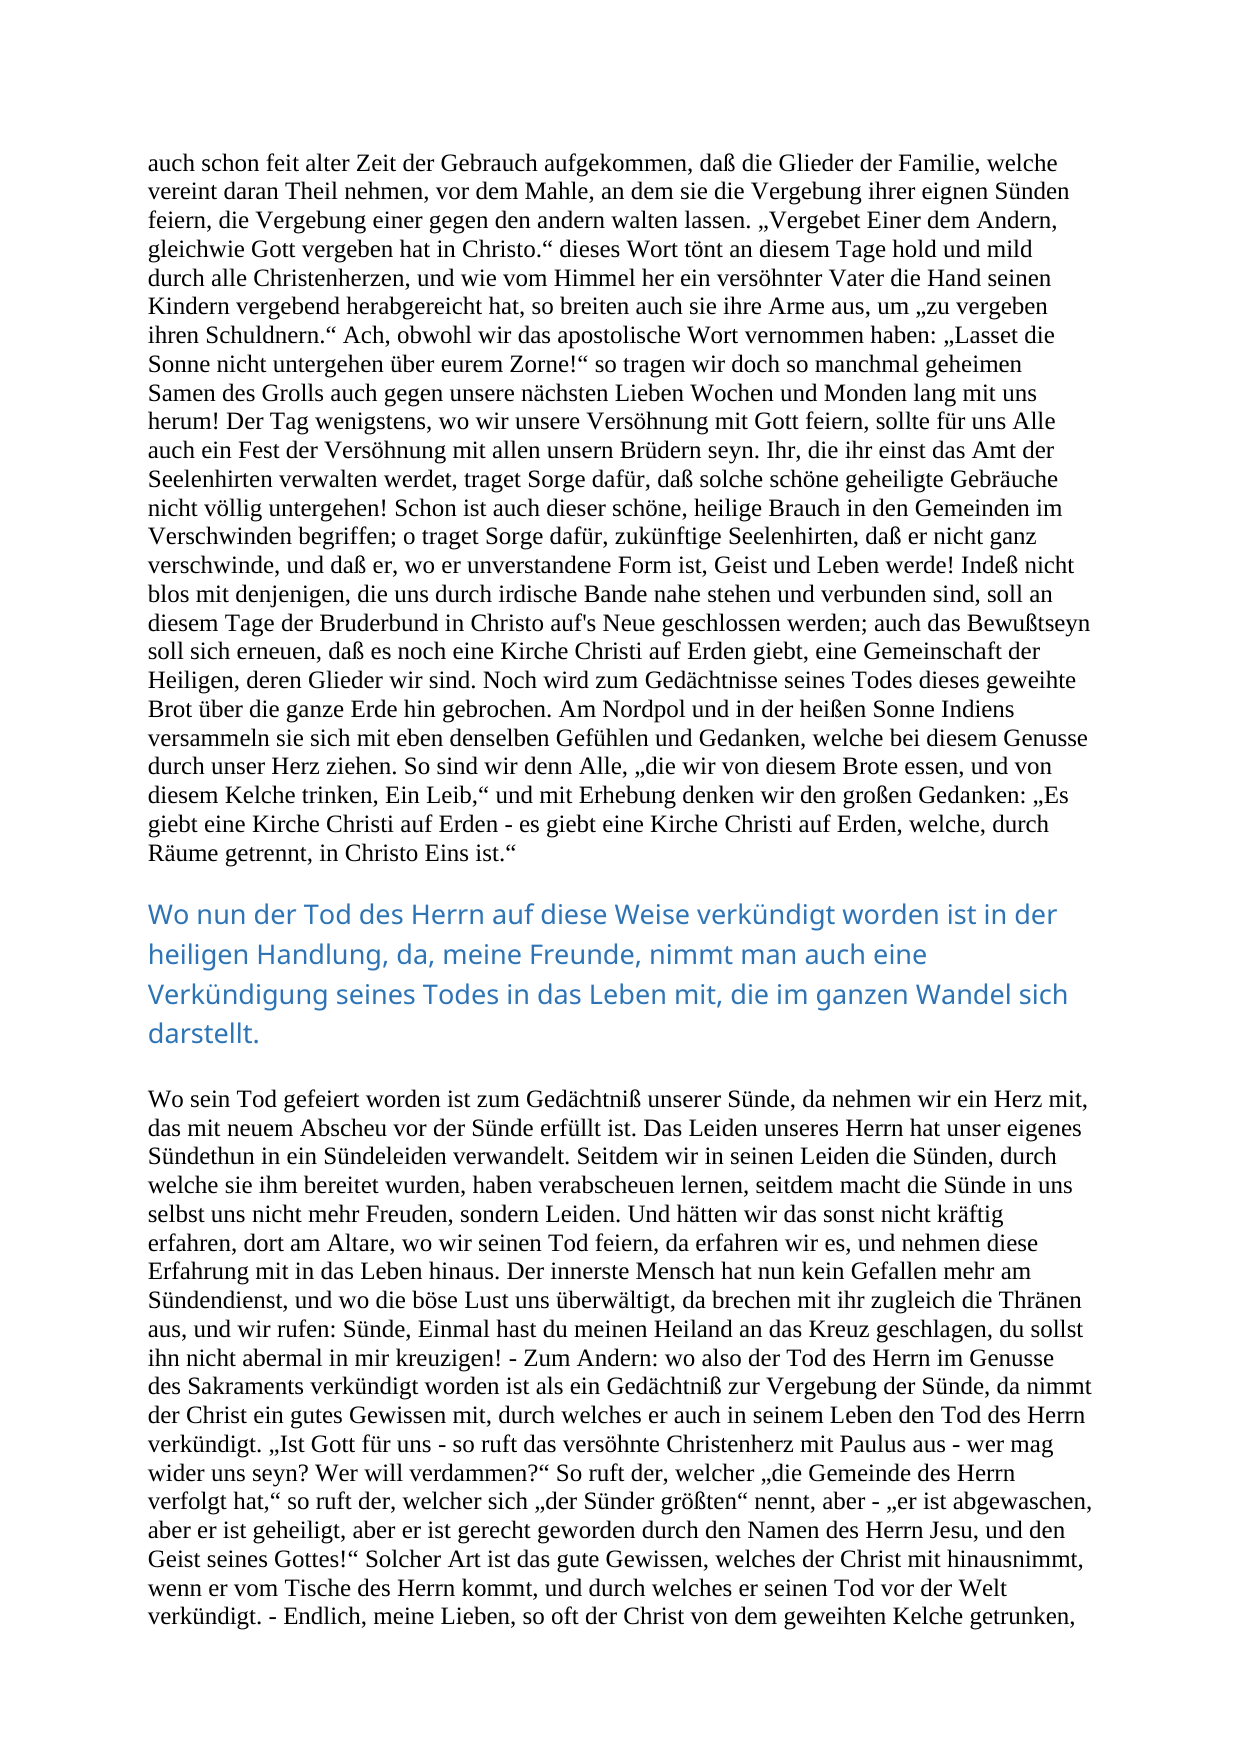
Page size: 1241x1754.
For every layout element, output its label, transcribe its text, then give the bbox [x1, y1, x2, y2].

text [148, 1084, 1093, 1630]
subtitle Wo nun der Tod des Herrn auf diese Weise verkündigt worden ist in der heiligen Handlung, da, meine Freunde, nimmt man auch eine Verkündigung seines Todes in das Leben mit, die im ganzen Wandel sich darstellt. [148, 896, 1093, 1052]
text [148, 148, 1093, 866]
